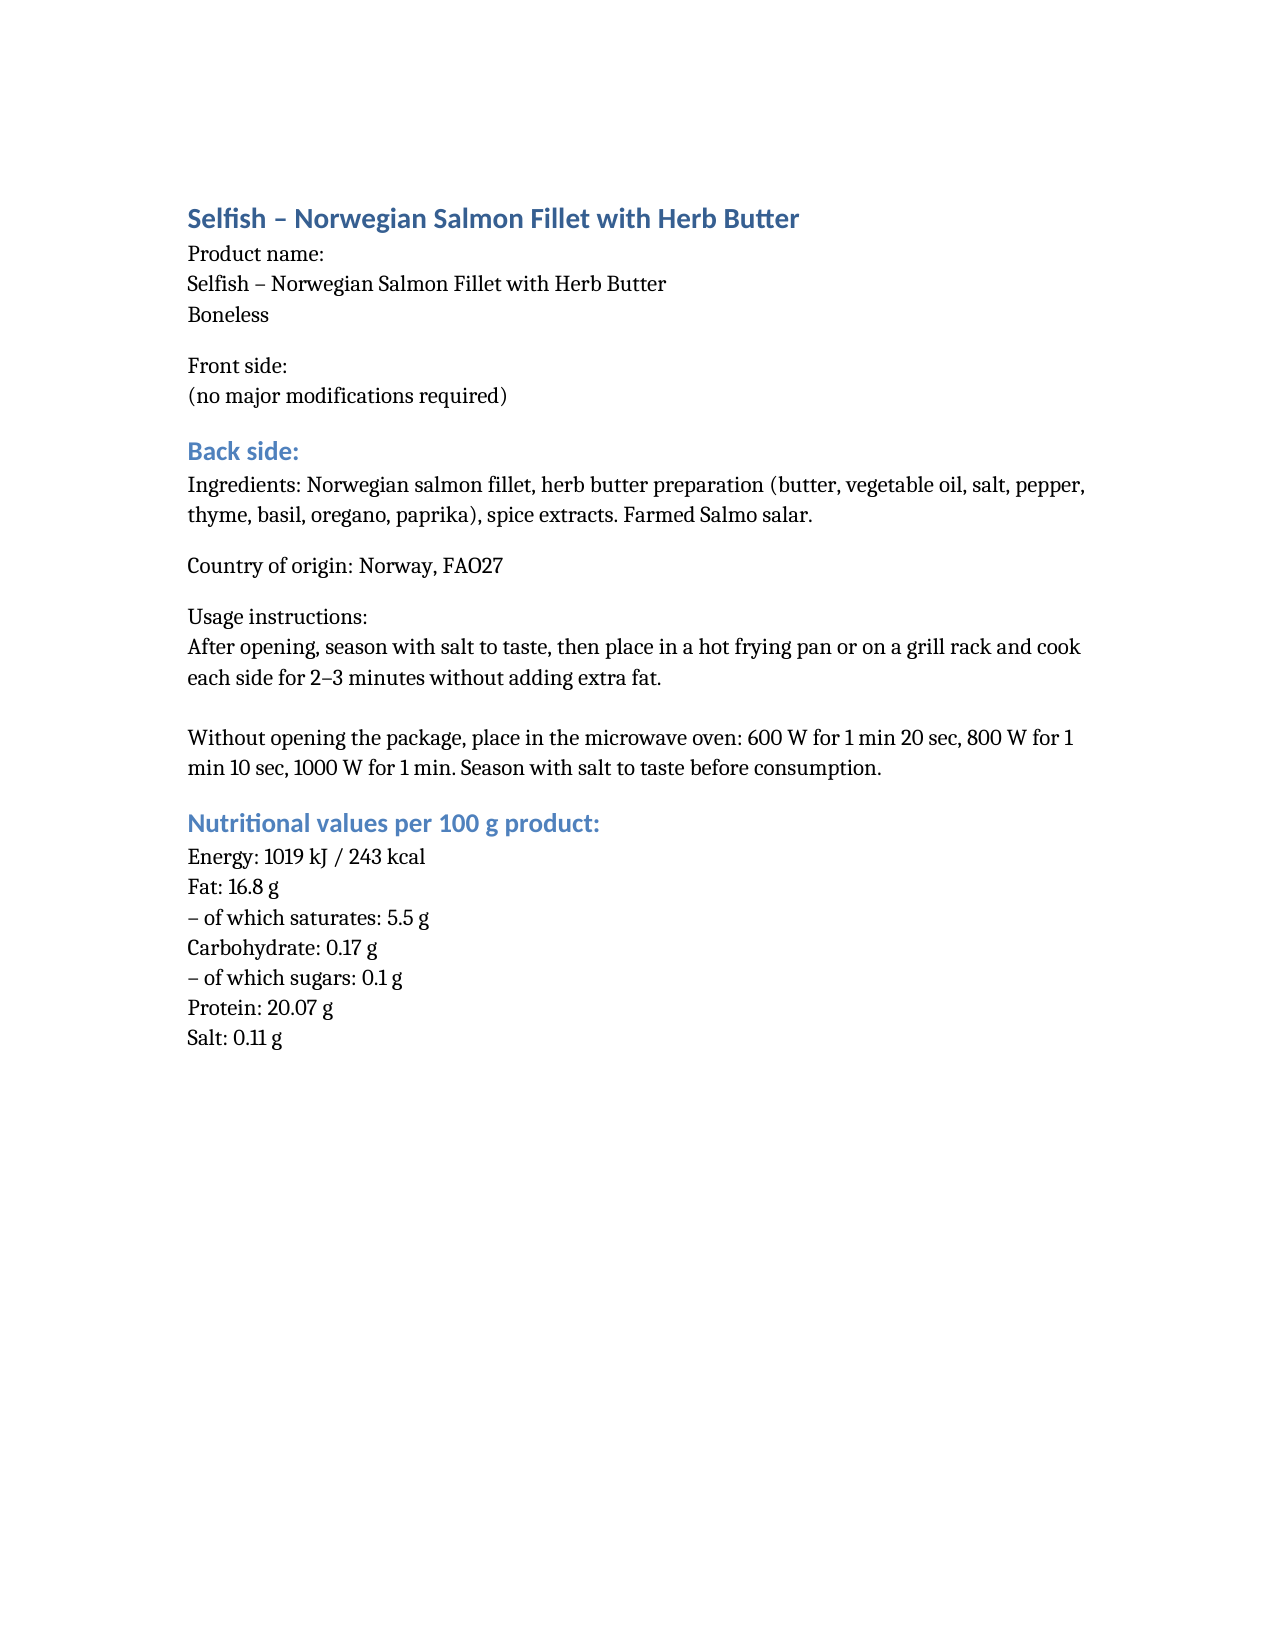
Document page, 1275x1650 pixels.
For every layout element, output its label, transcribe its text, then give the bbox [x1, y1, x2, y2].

text Product name: Selfish – Norwegian Salmon Fillet with Herb Butter Boneless [187, 241, 1087, 328]
subtitle Selfish – Norwegian Salmon Fillet with Herb Butter [187, 200, 1087, 236]
text Country of origin: Norway, FAO27 [187, 553, 1087, 579]
subtitle Nutritional values per 100 g product: [187, 806, 1087, 839]
text Front side: (no major modifications required) [187, 352, 1087, 409]
subtitle Back side: [187, 434, 1087, 467]
text Ingredients: Norwegian salmon fillet, herb butter preparation (butter, vegetable oil, salt, pepper, thyme, basil, oregano, paprika), spice extracts. Farmed Salmo salar. [187, 472, 1087, 528]
text Usage instructions: After opening, season with salt to taste, then place in a hot frying pan or on a grill rack and cook each side for 2–3 minutes without adding extra fat. Without opening the package, place in the microwave oven: 600 W for 1 min 20 sec, 800 W for 1 min 10 sec, 1000 W for 1 min. Season with salt to taste before consumption. [187, 604, 1087, 781]
text Energy: 1019 kJ / 243 kcal Fat: 16.8 g – of which saturates: 5.5 g Carbohydrate: 0.17 g – of which sugars: 0.1 g Protein: 20.07 g Salt: 0.11 g [187, 844, 1087, 1051]
